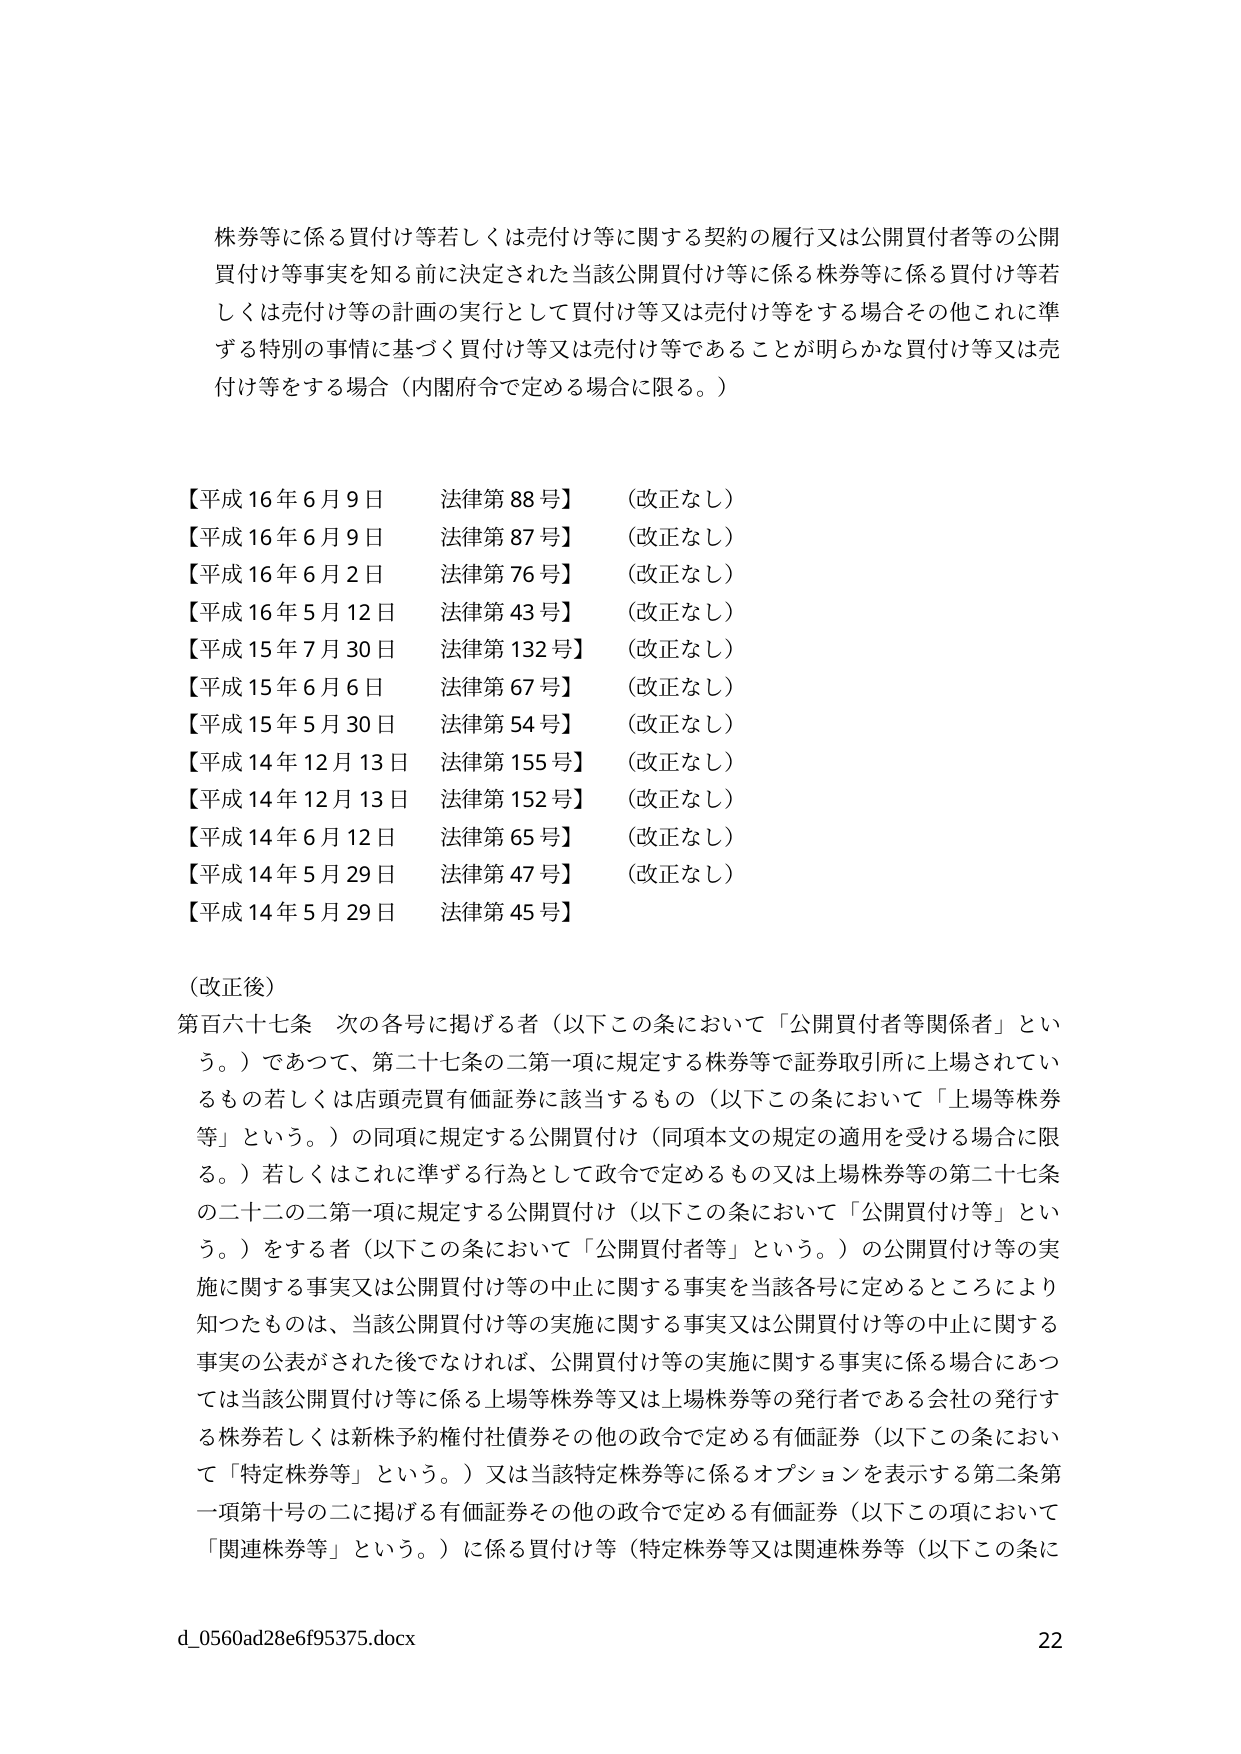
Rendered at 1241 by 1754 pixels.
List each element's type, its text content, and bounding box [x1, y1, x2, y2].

text 【平成14年12月13日 法律第155号】 （改正なし） [177, 742, 1063, 779]
text 【平成14年6月12日 法律第65号】 （改正なし） [177, 817, 1063, 854]
text 【平成16年6月9日 法律第87号】 （改正なし） [177, 517, 1063, 554]
text 【平成15年6月6日 法律第67号】 （改正なし） [177, 667, 1063, 704]
text 【平成14年12月13日 法律第152号】 （改正なし） [177, 779, 1063, 817]
text 【平成14年5月29日 法律第47号】 （改正なし） [177, 854, 1063, 892]
text （改正後） [177, 967, 1063, 1004]
text 【平成15年7月30日 法律第132号】 （改正なし） [177, 629, 1063, 667]
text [177, 1004, 1063, 1567]
text 【平成15年5月30日 法律第54号】 （改正なし） [177, 704, 1063, 742]
text 【平成14年5月29日 法律第45号】 [177, 892, 1063, 929]
text 【平成16年6月9日 法律第88号】 （改正なし） [177, 479, 1063, 517]
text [196, 217, 1063, 404]
text 【平成16年6月2日 法律第76号】 （改正なし） [177, 554, 1063, 592]
text 【平成16年5月12日 法律第43号】 （改正なし） [177, 592, 1063, 629]
